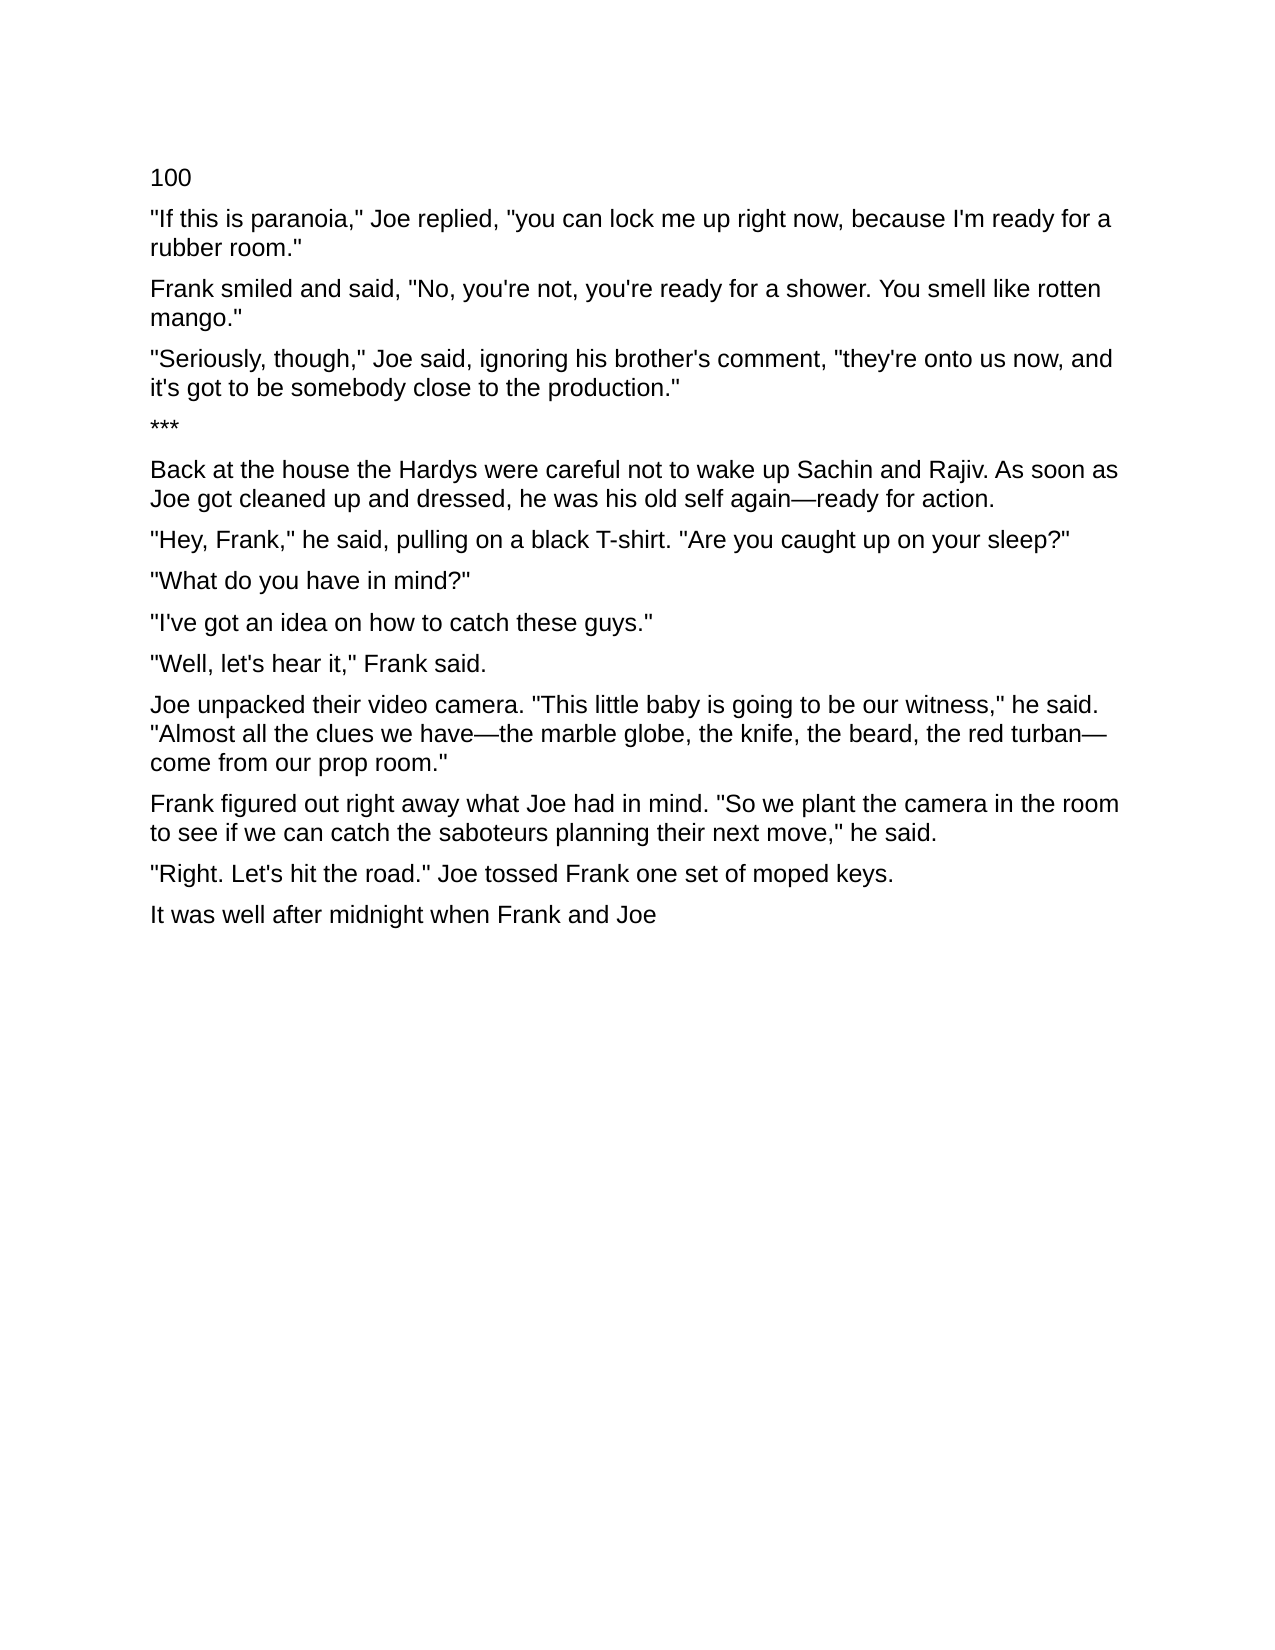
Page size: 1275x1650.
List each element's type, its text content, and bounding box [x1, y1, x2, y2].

text It was well after midnight when Frank and Joe [150, 900, 1125, 929]
text "Right. Let's hit the road." Joe tossed Frank one set of moped keys. [150, 859, 1125, 887]
text Back at the house the Hardys were careful not to wake up Sachin and Rajiv. As soon as Joe got cleaned up and dressed, he was his old self again—ready for action. [150, 455, 1125, 512]
text "Seriously, though," Joe said, ignoring his brother's comment, "they're onto us now, and it's got to be somebody close to the production." [150, 344, 1125, 401]
text Frank smiled and said, "No, you're not, you're ready for a shower. You smell like rotten mango." [150, 274, 1125, 331]
text "I've got an idea on how to catch these guys." [150, 607, 1125, 636]
text "Well, let's hear it," Frank said. [150, 649, 1125, 677]
text 100 [150, 162, 1125, 191]
text "If this is paranoia," Joe replied, "you can lock me up right now, because I'm ready for a rubber room." [150, 204, 1125, 261]
text "What do you have in mind?" [150, 566, 1125, 595]
text *** [150, 414, 1125, 442]
text Joe unpacked their video camera. "This little baby is going to be our witness," he said. "Almost all the clues we have—the marble globe, the knife, the beard, the red turban—come from our prop room." [150, 690, 1125, 776]
text "Hey, Frank," he said, pulling on a black T-shirt. "Are you caught up on your sleep?" [150, 525, 1125, 554]
text Frank figured out right away what Joe had in mind. "So we plant the camera in the room to see if we can catch the saboteurs planning their next move," he said. [150, 789, 1125, 846]
